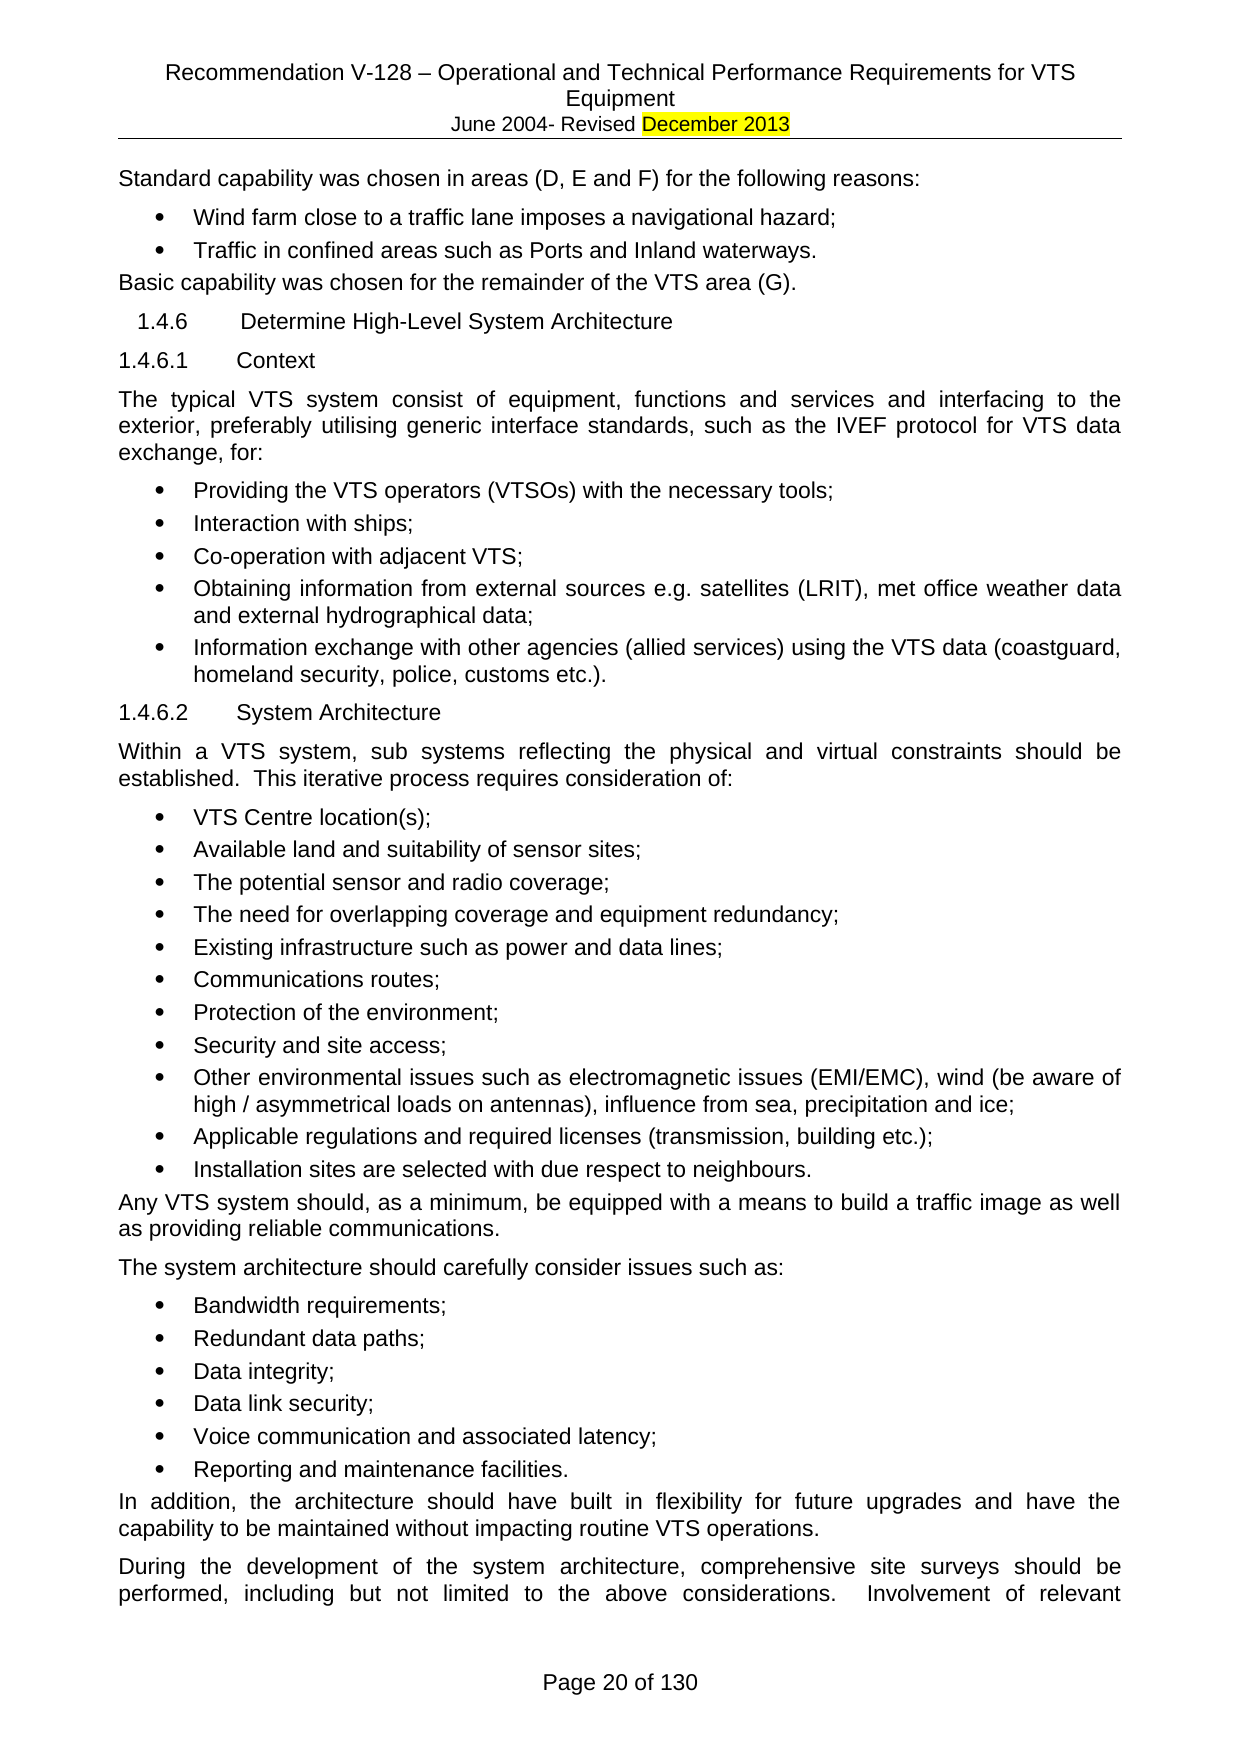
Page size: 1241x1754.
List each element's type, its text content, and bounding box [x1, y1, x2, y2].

text VTS Centre location(s); [156, 803, 1122, 830]
text Redundant data paths; [156, 1325, 1122, 1351]
text Interaction with ships; [156, 510, 1122, 536]
text The system architecture should carefully consider issues such as: [118, 1254, 1122, 1280]
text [118, 1553, 1122, 1606]
text Wind farm close to a traffic lane imposes a navigational hazard; [156, 204, 1122, 230]
text Information exchange with other agencies (allied services) using the VTS data (coastguard, homeland security, police, customs etc.). [156, 634, 1122, 687]
text The potential sensor and radio coverage; [156, 869, 1122, 895]
text Basic capability was chosen for the remainder of the VTS area (G). [118, 269, 1122, 296]
text The typical VTS system consist of equipment, functions and services and interfacing to the exterior, preferably utilising generic interface standards, such as the IVEF protocol for VTS data exchange, for: [118, 386, 1122, 465]
text Available land and suitability of sensor sites; [156, 836, 1122, 862]
text Obtaining information from external sources e.g. satellites (LRIT), met office weather data and external hydrographical data; [156, 575, 1122, 628]
text Protection of the environment; [156, 999, 1122, 1025]
subtitle System Architecture [118, 699, 1122, 726]
text Co-operation with adjacent VTS; [156, 543, 1122, 569]
text Security and site access; [156, 1032, 1122, 1058]
subtitle Context [118, 347, 1122, 373]
text Standard capability was chosen in areas (D, E and F) for the following reasons: [118, 165, 1122, 192]
text Existing infrastructure such as power and data lines; [156, 934, 1122, 960]
text Installation sites are selected with due respect to neighbours. [156, 1156, 1122, 1182]
text Within a VTS system, sub systems reflecting the physical and virtual constraints should be established. This iterative process requires consideration of: [118, 738, 1122, 791]
text Communications routes; [156, 966, 1122, 993]
text Reporting and maintenance facilities. [156, 1456, 1122, 1482]
text Providing the VTS operators (VTSOs) with the necessary tools; [156, 477, 1122, 504]
text Traffic in confined areas such as Ports and Inland waterways. [156, 237, 1122, 263]
text The need for overlapping coverage and equipment redundancy; [156, 901, 1122, 928]
text In addition, the architecture should have built in flexibility for future upgrades and have the capability to be maintained without impacting routine VTS operations. [118, 1488, 1122, 1541]
text Voice communication and associated latency; [156, 1423, 1122, 1449]
text Other environmental issues such as electromagnetic issues (EMI/EMC), wind (be aware of high / asymmetrical loads on antennas), influence from sea, precipitation and ice; [156, 1064, 1122, 1117]
text Data integrity; [156, 1358, 1122, 1384]
subtitle Determine High-Level System Architecture [137, 308, 1122, 334]
text Data link security; [156, 1390, 1122, 1417]
text Any VTS system should, as a minimum, be equipped with a means to build a traffic image as well as providing reliable communications. [118, 1188, 1122, 1241]
text Applicable regulations and required licenses (transmission, building etc.); [156, 1123, 1122, 1149]
text Bandwidth requirements; [156, 1292, 1122, 1319]
